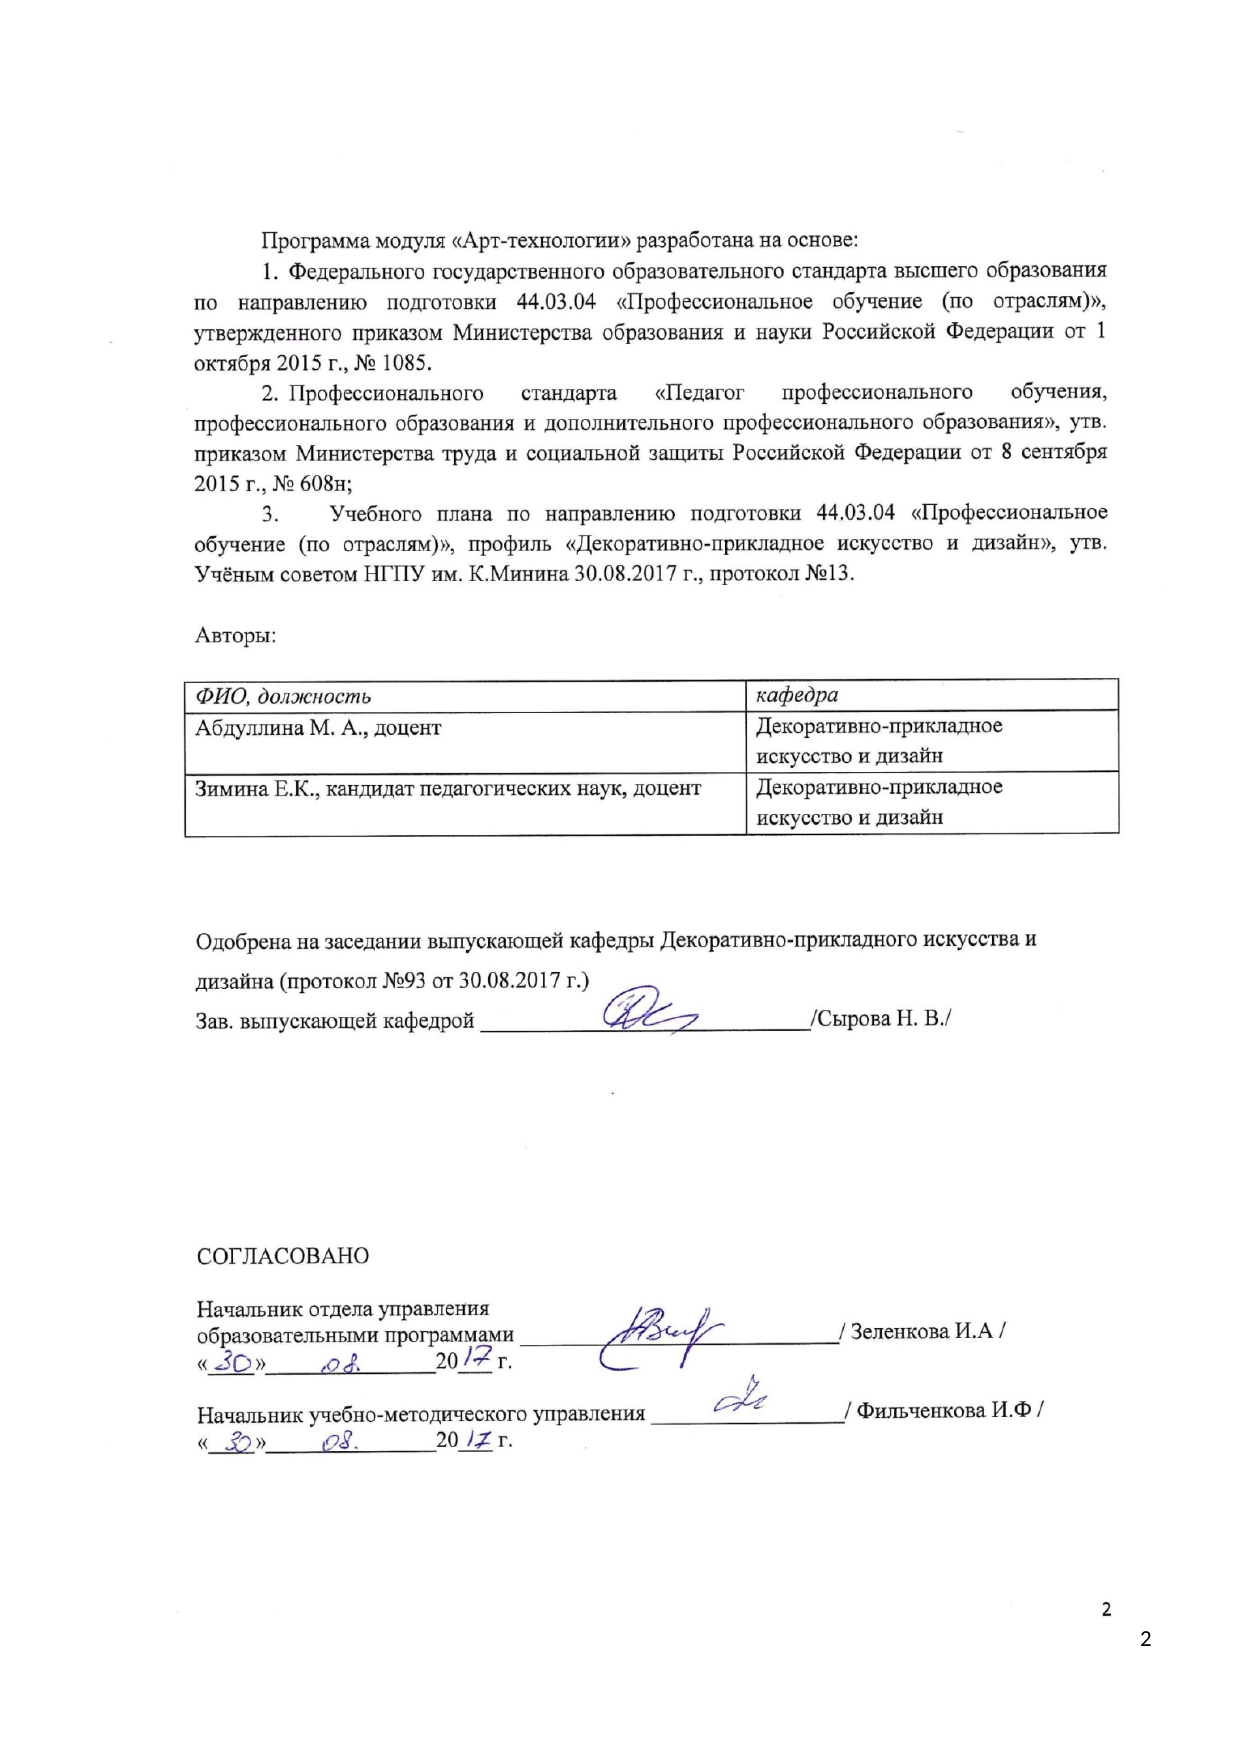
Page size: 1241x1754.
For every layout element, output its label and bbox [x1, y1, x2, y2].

picture [59, 118, 1187, 1624]
